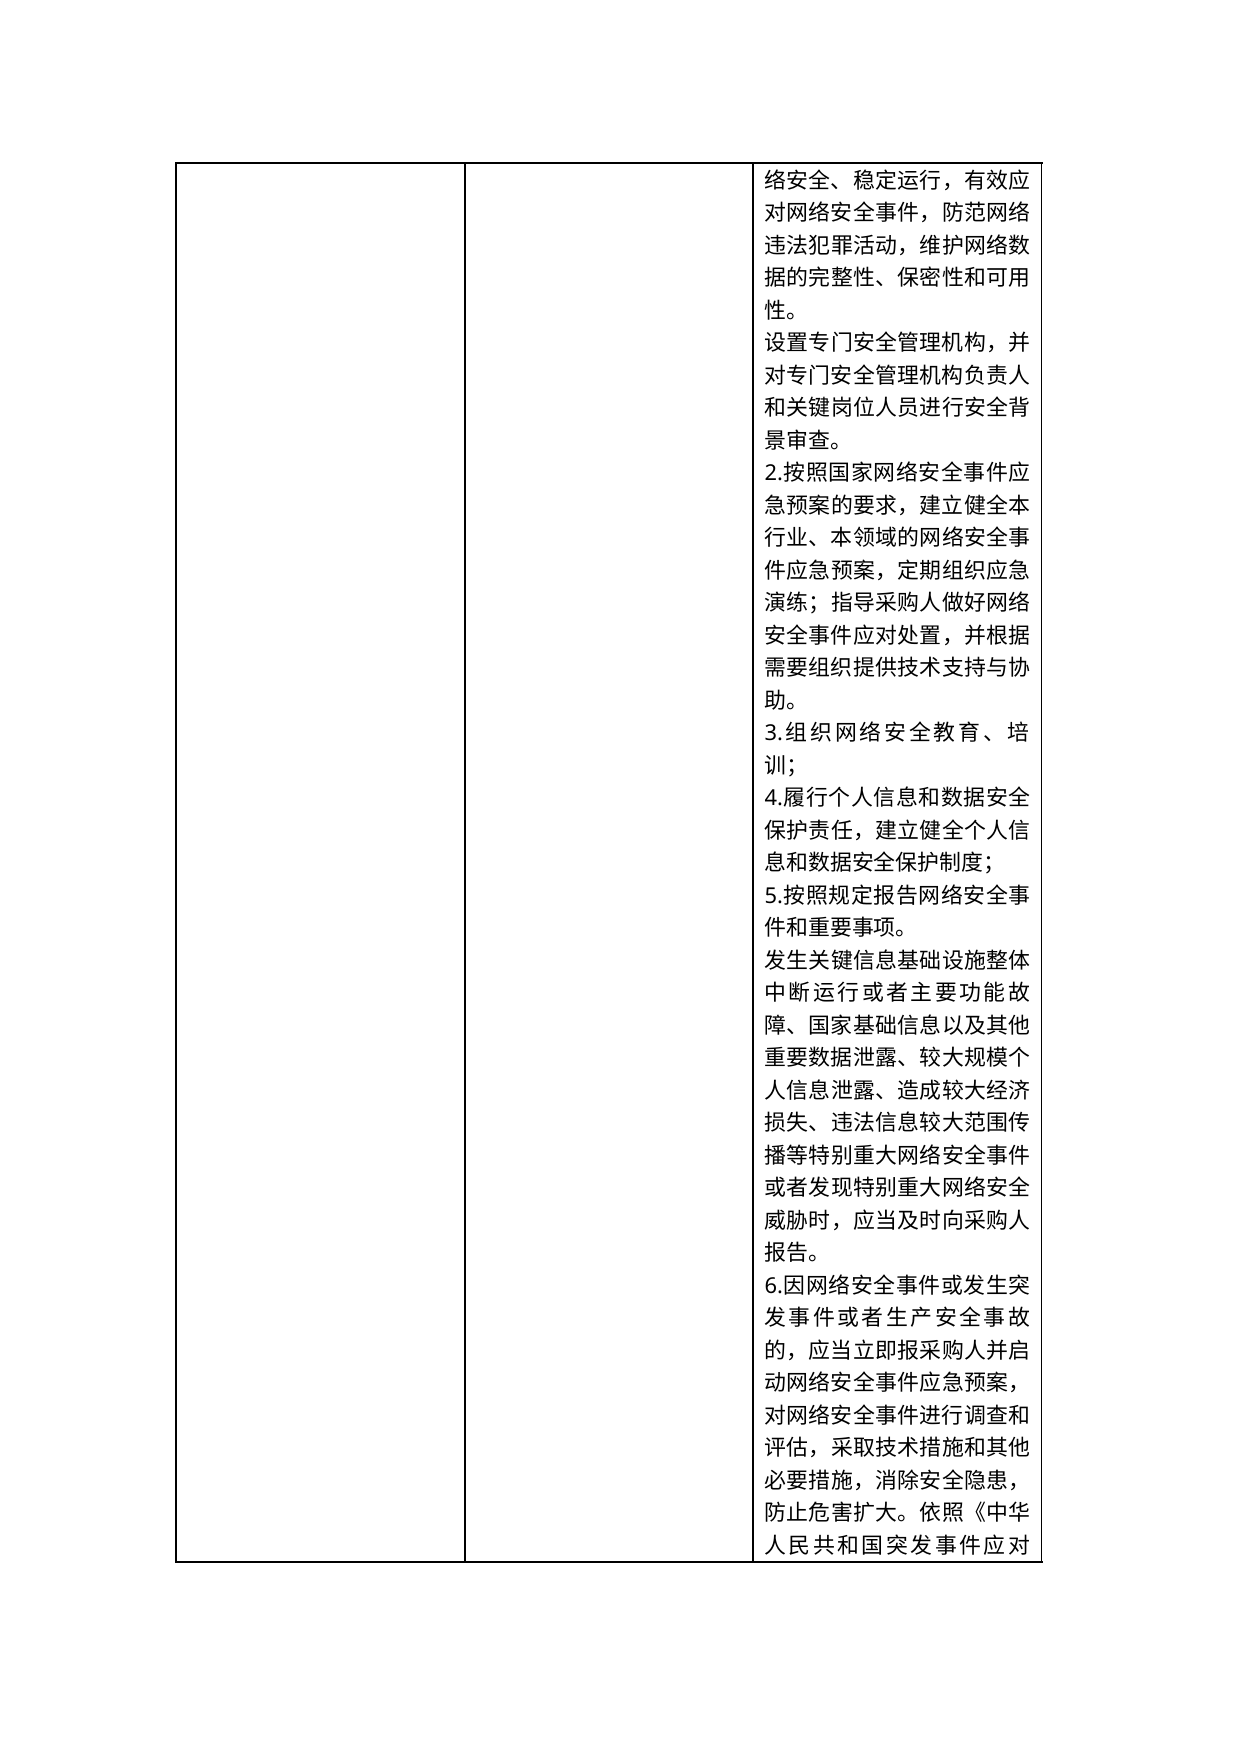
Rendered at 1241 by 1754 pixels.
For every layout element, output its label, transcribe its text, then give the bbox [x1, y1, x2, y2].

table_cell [754, 164, 1041, 1561]
table_cell 2 [177, 164, 464, 1561]
table_cell [466, 164, 752, 1561]
